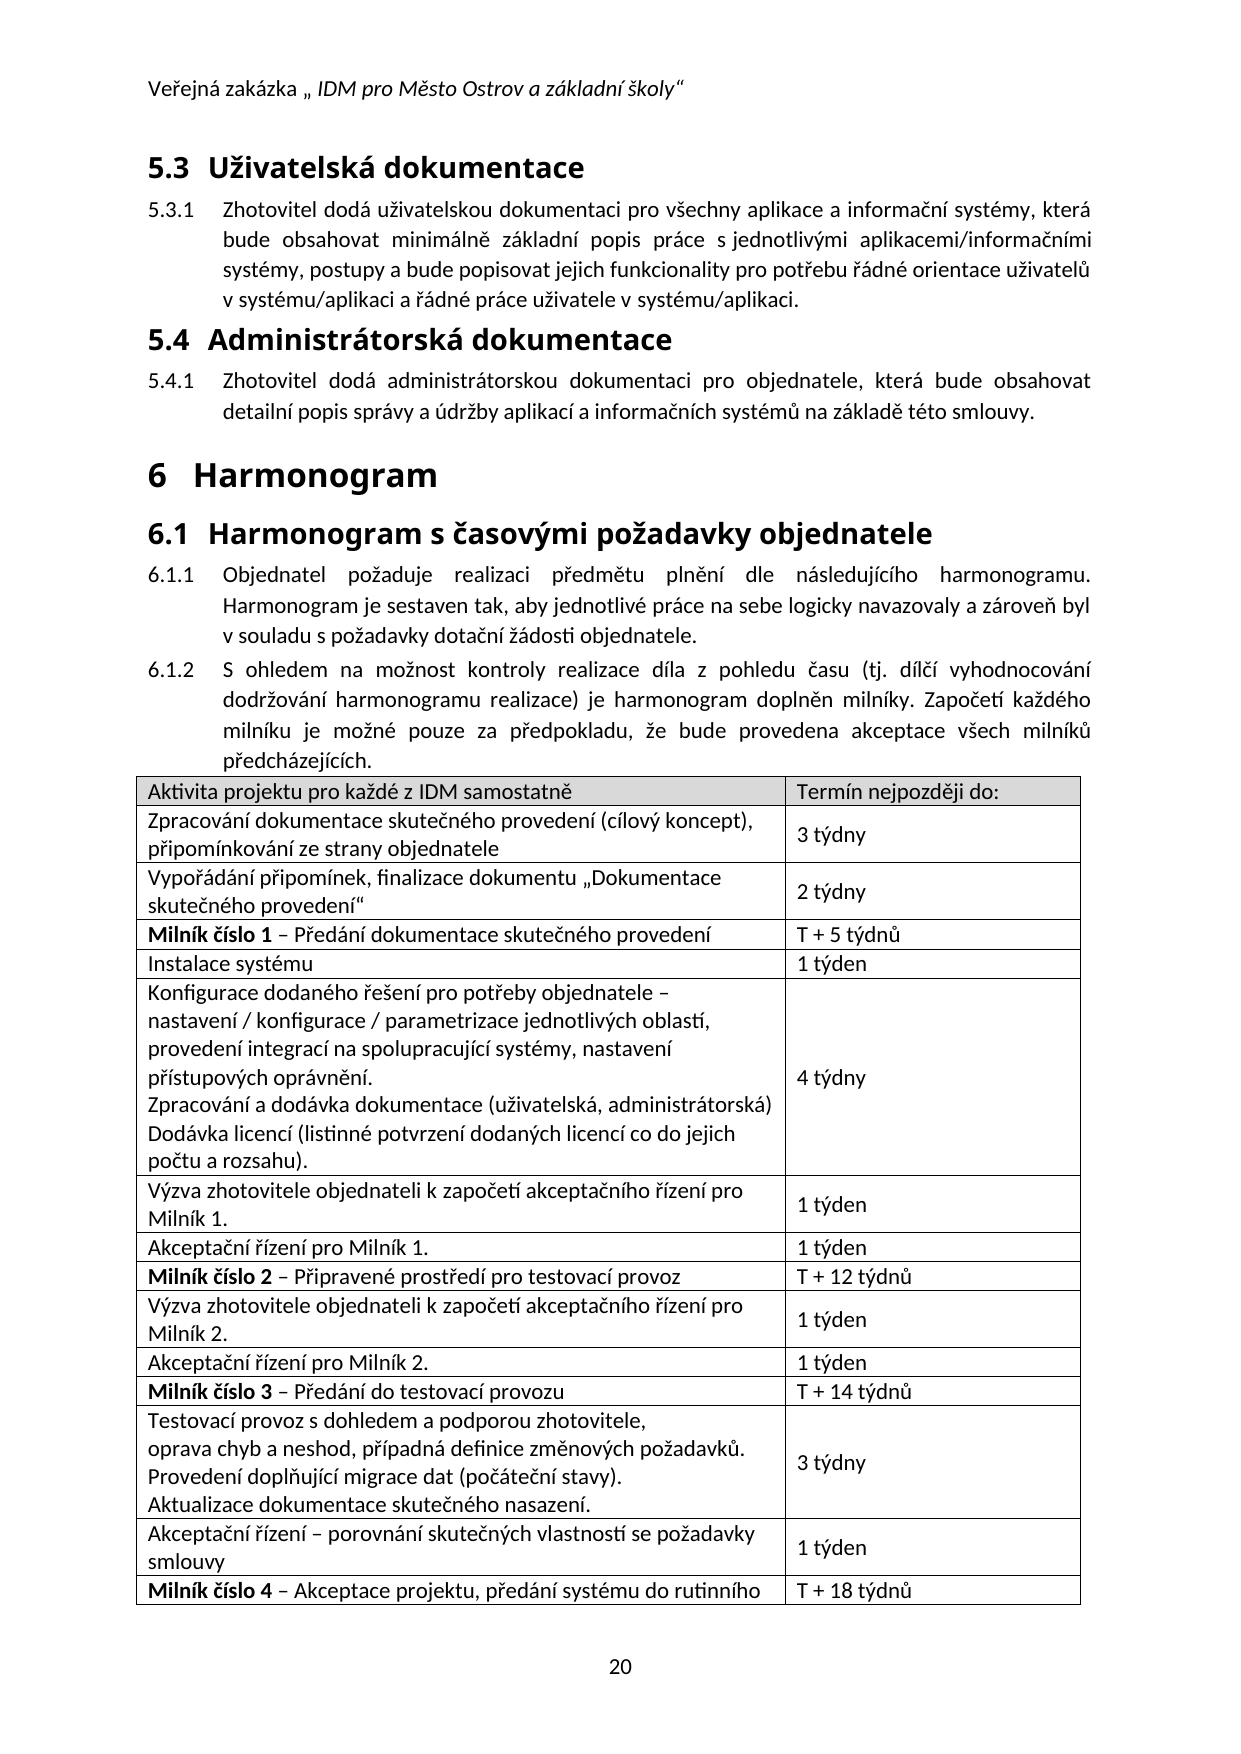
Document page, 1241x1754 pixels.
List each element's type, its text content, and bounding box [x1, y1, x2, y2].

subtitle Harmonogram s časovými požadavky objednatele [148, 513, 1092, 553]
table_cell 3 týdny [786, 806, 1080, 862]
table_cell Výzva zhotovitele objednateli k započetí akceptačního řízení pro Milník 2. [137, 1291, 785, 1347]
table_cell Milník číslo 2 – Připravené prostředí pro testovací provoz [137, 1262, 785, 1290]
table_cell 2 týdny [786, 863, 1080, 919]
table_cell T + 5 týdnů [786, 920, 1080, 948]
table_cell Konfigurace dodaného řešení pro potřeby objednatele – nastavení / konfigurace / parametrizace jednotlivých oblastí, provedení integrací na spolupracující systémy, nastavení přístupových oprávnění. Zpracování a dodávka dokumentace (uživatelská, administrátorská) Dodávka licencí (listinné potvrzení dodaných licencí co do jejich počtu a rozsahu). [137, 979, 785, 1175]
table_cell T + 14 týdnů [786, 1377, 1080, 1405]
table_cell Výzva zhotovitele objednateli k započetí akceptačního řízení pro Milník 1. [137, 1176, 785, 1232]
table_cell 4 týdny [786, 979, 1080, 1175]
table_cell 1 týden [786, 1519, 1080, 1575]
table_cell Zpracování dokumentace skutečného provedení (cílový koncept), připomínkování ze strany objednatele [137, 806, 785, 862]
table_cell 1 týden [786, 1348, 1080, 1376]
table_cell Milník číslo 3 – Předání do testovací provozu [137, 1377, 785, 1405]
subtitle Uživatelská dokumentace [148, 148, 1092, 187]
subtitle Zhotovitel dodá uživatelskou dokumentaci pro všechny aplikace a informační systémy, která bude obsahovat minimálně základní popis práce s jednotlivými aplikacemi/informačními systémy, postupy a bude popisovat jejich funkcionality pro potřebu řádné orientace uživatelů v systému/aplikaci a řádné práce uživatele v systému/aplikaci. [148, 195, 1092, 313]
subtitle Harmonogram [148, 452, 1092, 497]
table_cell T + 12 týdnů [786, 1262, 1080, 1290]
subtitle Zhotovitel dodá administrátorskou dokumentaci pro objednatele, která bude obsahovat detailní popis správy a údržby aplikací a informačních systémů na základě této smlouvy. [148, 367, 1092, 425]
table_cell Testovací provoz s dohledem a podporou zhotovitele, oprava chyb a neshod, případná definice změnových požadavků. Provedení doplňující migrace dat (počáteční stavy). Aktualizace dokumentace skutečného nasazení. [137, 1406, 785, 1518]
table_cell 1 týden [786, 1233, 1080, 1261]
table_cell 1 týden [786, 1291, 1080, 1347]
table_cell Akceptační řízení – porovnání skutečných vlastností se požadavky smlouvy [137, 1519, 785, 1575]
table_cell Akceptační řízení pro Milník 1. [137, 1233, 785, 1261]
table_header Termín nejpozději do: [786, 777, 1080, 805]
table_cell 1 týden [786, 950, 1080, 977]
table_cell Instalace systému [137, 950, 785, 977]
subtitle Administrátorská dokumentace [148, 320, 1092, 359]
subtitle S ohledem na možnost kontroly realizace díla z pohledu času (tj. dílčí vyhodnocování dodržování harmonogramu realizace) je harmonogram doplněn milníky. Započetí každého milníku je možné pouze za předpokladu, že bude provedena akceptace všech milníků předcházejících. [148, 655, 1092, 774]
table_cell T + 18 týdnů [786, 1576, 1080, 1604]
table_cell 3 týdny [786, 1406, 1080, 1518]
table_cell 1 týden [786, 1176, 1080, 1232]
table_cell Vypořádání připomínek, finalizace dokumentu „Dokumentace skutečného provedení“ [137, 863, 785, 919]
table_header Aktivita projektu pro každé z IDM samostatně [137, 777, 785, 805]
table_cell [137, 1576, 785, 1604]
table_cell Akceptační řízení pro Milník 2. [137, 1348, 785, 1376]
subtitle Objednatel požaduje realizaci předmětu plnění dle následujícího harmonogramu. Harmonogram je sestaven tak, aby jednotlivé práce na sebe logicky navazovaly a zároveň byl v souladu s požadavky dotační žádosti objednatele. [148, 561, 1092, 649]
table_cell Milník číslo 1 – Předání dokumentace skutečného provedení [137, 920, 785, 948]
